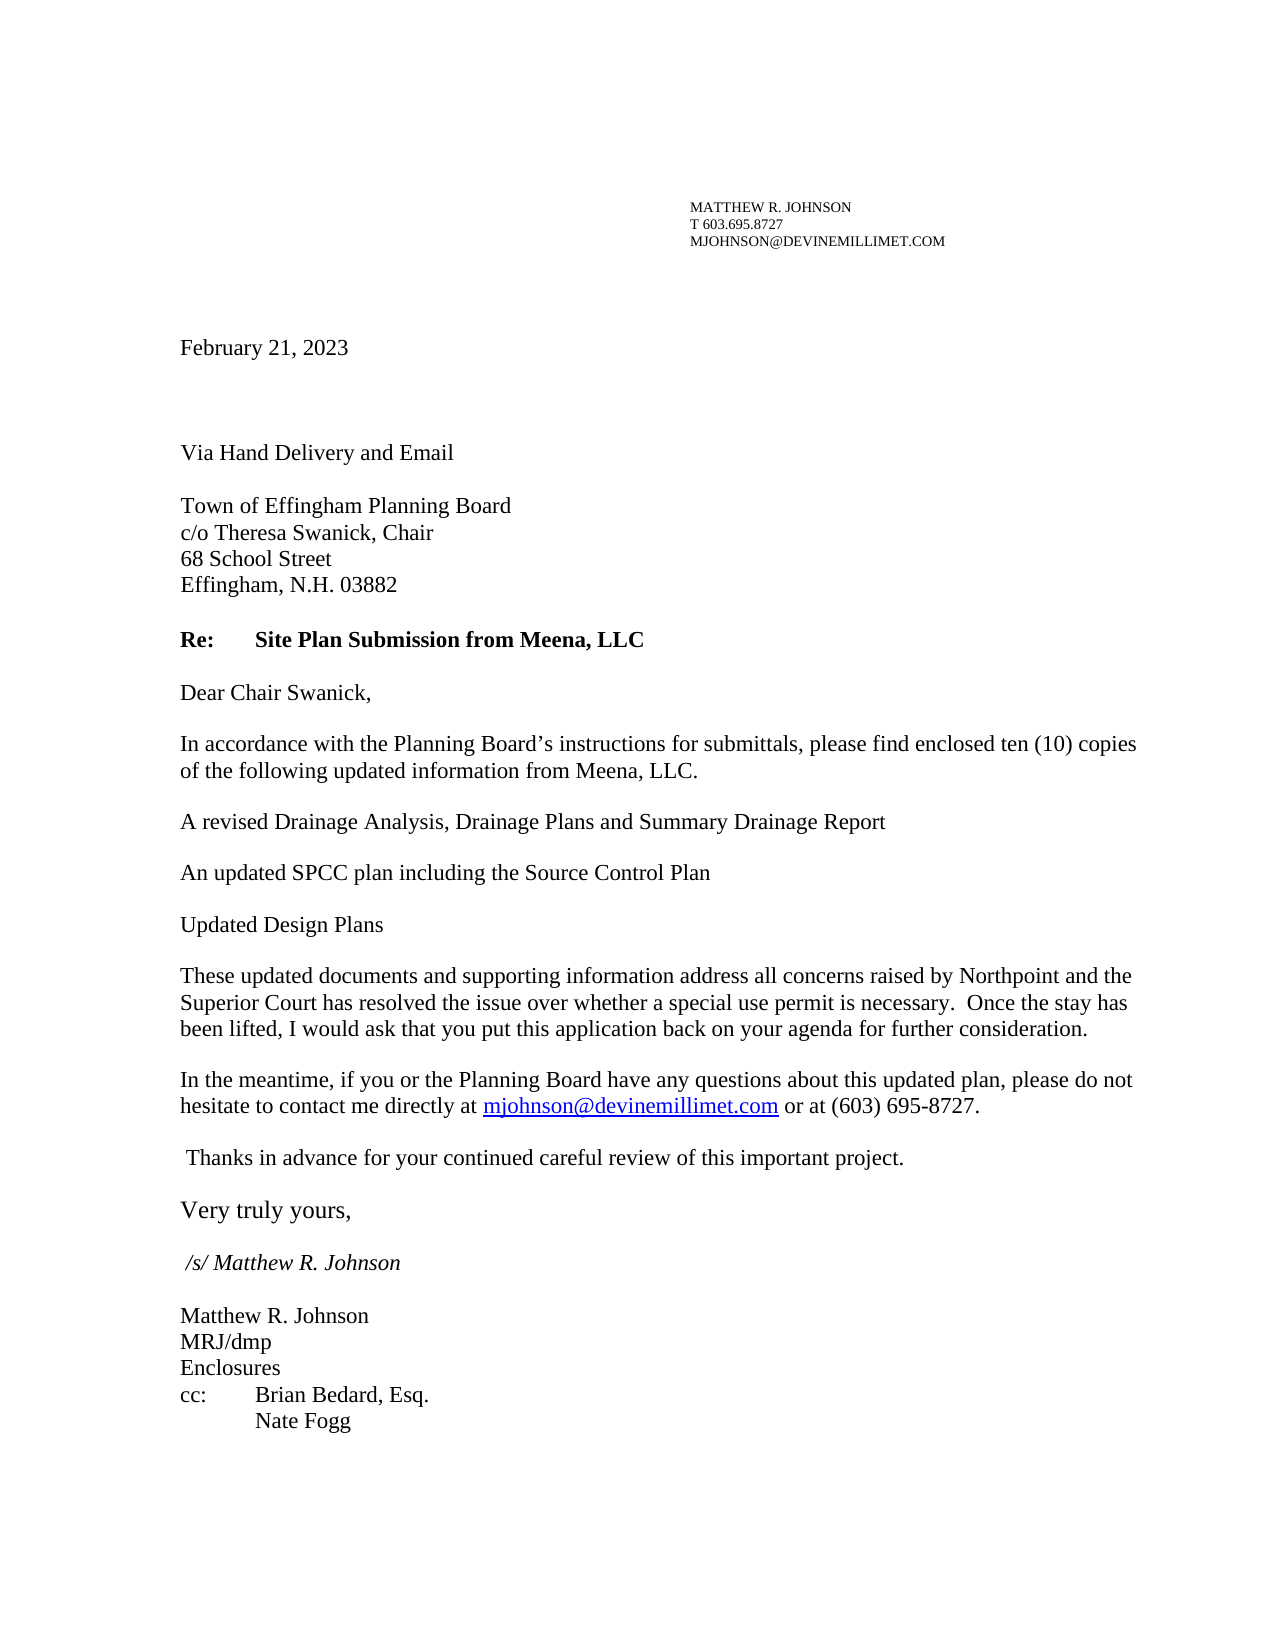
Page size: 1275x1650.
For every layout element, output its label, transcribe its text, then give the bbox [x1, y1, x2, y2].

text These updated documents and supporting information address all concerns raised by Northpoint and the Superior Court has resolved the issue over whether a special use permit is necessary. Once the stay has been lifted, I would ask that you put this application back on your agenda for further consideration. [180, 962, 1161, 1041]
text Nate Fogg [180, 1407, 1095, 1433]
text In accordance with the Planning Board’s instructions for submittals, please find enclosed ten (10) copies of the following updated information from Meena, LLC. [180, 730, 1161, 783]
text Very truly yours, [180, 1195, 1095, 1224]
text A revised Drainage Analysis, Drainage Plans and Summary Drainage Report [180, 808, 1161, 834]
text Re: Site Plan Submission from Meena, LLC [180, 626, 1095, 653]
text February 21, 2023 [180, 334, 1095, 360]
text MRJ/dmp Enclosures [180, 1328, 1095, 1381]
text Thanks in advance for your continued careful review of this important project. [180, 1144, 1161, 1170]
text Matthew R. Johnson [180, 1302, 1095, 1328]
text In the meantime, if you or the Planning Board have any questions about this updated plan, please do not hesitate to contact me directly at mjohnson@devinemillimet.com or at (603) 695-8727. [180, 1066, 1161, 1119]
text /s/ Matthew R. Johnson [180, 1249, 1095, 1275]
text Updated Design Plans [180, 911, 1161, 937]
text cc: Brian Bedard, Esq. [180, 1381, 1095, 1407]
text An updated SPCC plan including the Source Control Plan [180, 859, 1161, 886]
